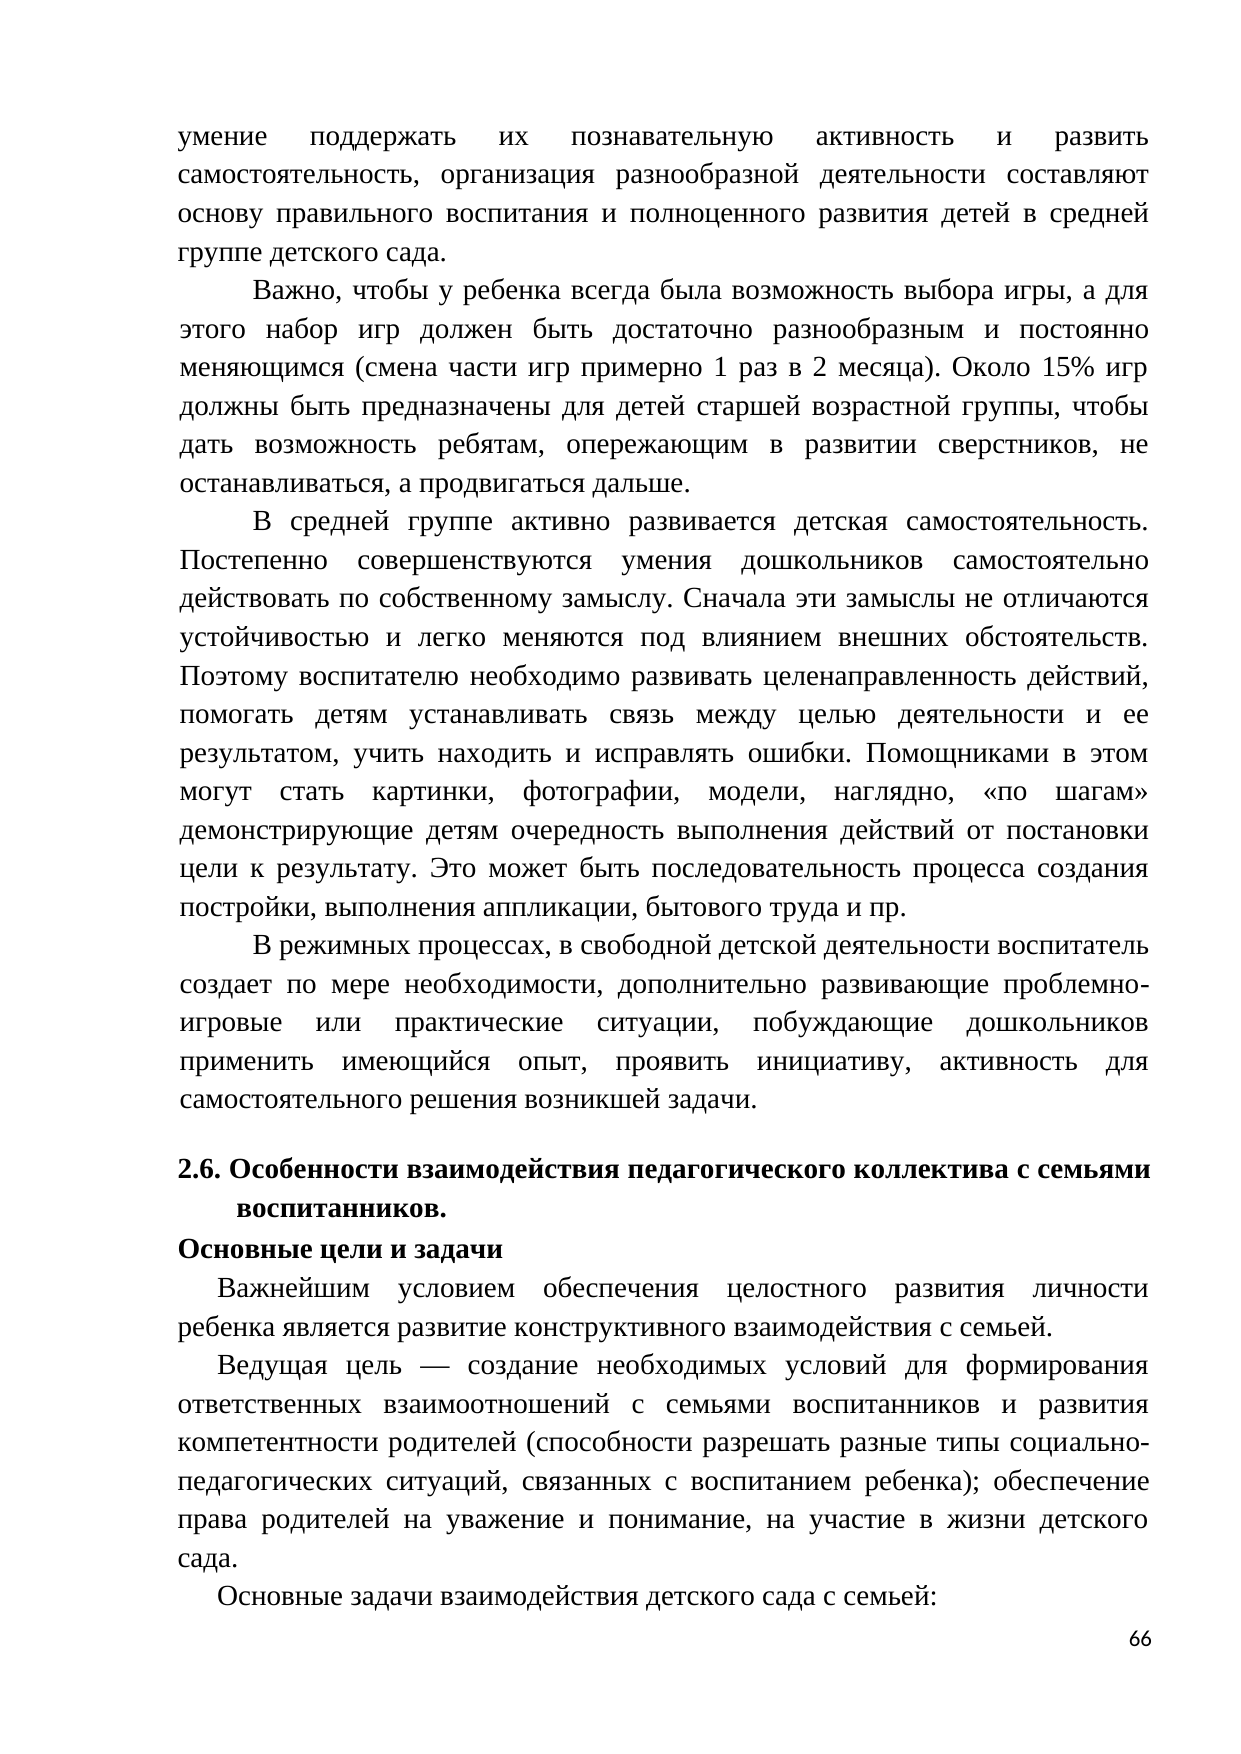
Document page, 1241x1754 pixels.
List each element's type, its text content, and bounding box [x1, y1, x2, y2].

text Важно, чтобы у ребенка всегда была возможность выбора игры, а для этого набор игр должен быть достаточно разнообразным и постоянно меняющимся (смена части игр примерно 1 раз в 2 месяца). Около 15% игр должны быть предназначены для детей старшей возрастной группы, чтобы дать возможность ребятам, опережающим в развитии сверстников, не останавливаться, а продвигаться дальше. [179, 272, 1149, 498]
text В режимных процессах, в свободной детской деятельности воспитатель создает по мере необходимости, дополнительно развивающие проблемноигровые или практические ситуации, побуждающие дошкольников применить имеющийся опыт, проявить инициативу, активность для самостоятельного решения возникшей задачи. [179, 927, 1149, 1115]
text В средней группе активно развивается детская самостоятельность. Постепенно совершенствуются умения дошкольников самостоятельно действовать по собственному замыслу. Сначала эти замыслы не отличаются устойчивостью и легко меняются под влиянием внешних обстоятельств. Поэтому воспитателю необходимо развивать целенаправленность действий, помогать детям устанавливать связь между целью деятельности и ее результатом, учить находить и исправлять ошибки. Помощниками в этом могут стать картинки, фотографии, модели, наглядно, «по шагам» демонстрирующие детям очередность выполнения действий от постановки цели к результату. Это может быть последовательность процесса создания постройки, выполнения аппликации, бытового труда и пр. [179, 503, 1149, 922]
text 2.6. Особенности взаимодействия педагогического коллектива с семьями воспитанников. [177, 1151, 1152, 1223]
text Основные цели и задачи [177, 1232, 1152, 1265]
text Ведущая цель — создание необходимых условий для формирования ответственных взаимоотношений с семьями воспитанников и развития компетентности родителей (способности разрешать разные типы социально-педагогических ситуаций, связанных с воспитанием ребенка); обеспечение права родителей на уважение и понимание, на участие в жизни детского сада. [177, 1347, 1149, 1573]
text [177, 118, 1149, 267]
text Основные задачи взаимодействия детского сада с семьей: [177, 1578, 1152, 1612]
text Важнейшим условием обеспечения целостного развития личности ребенка является развитие конструктивного взаимодействия с семьей. [177, 1270, 1149, 1342]
